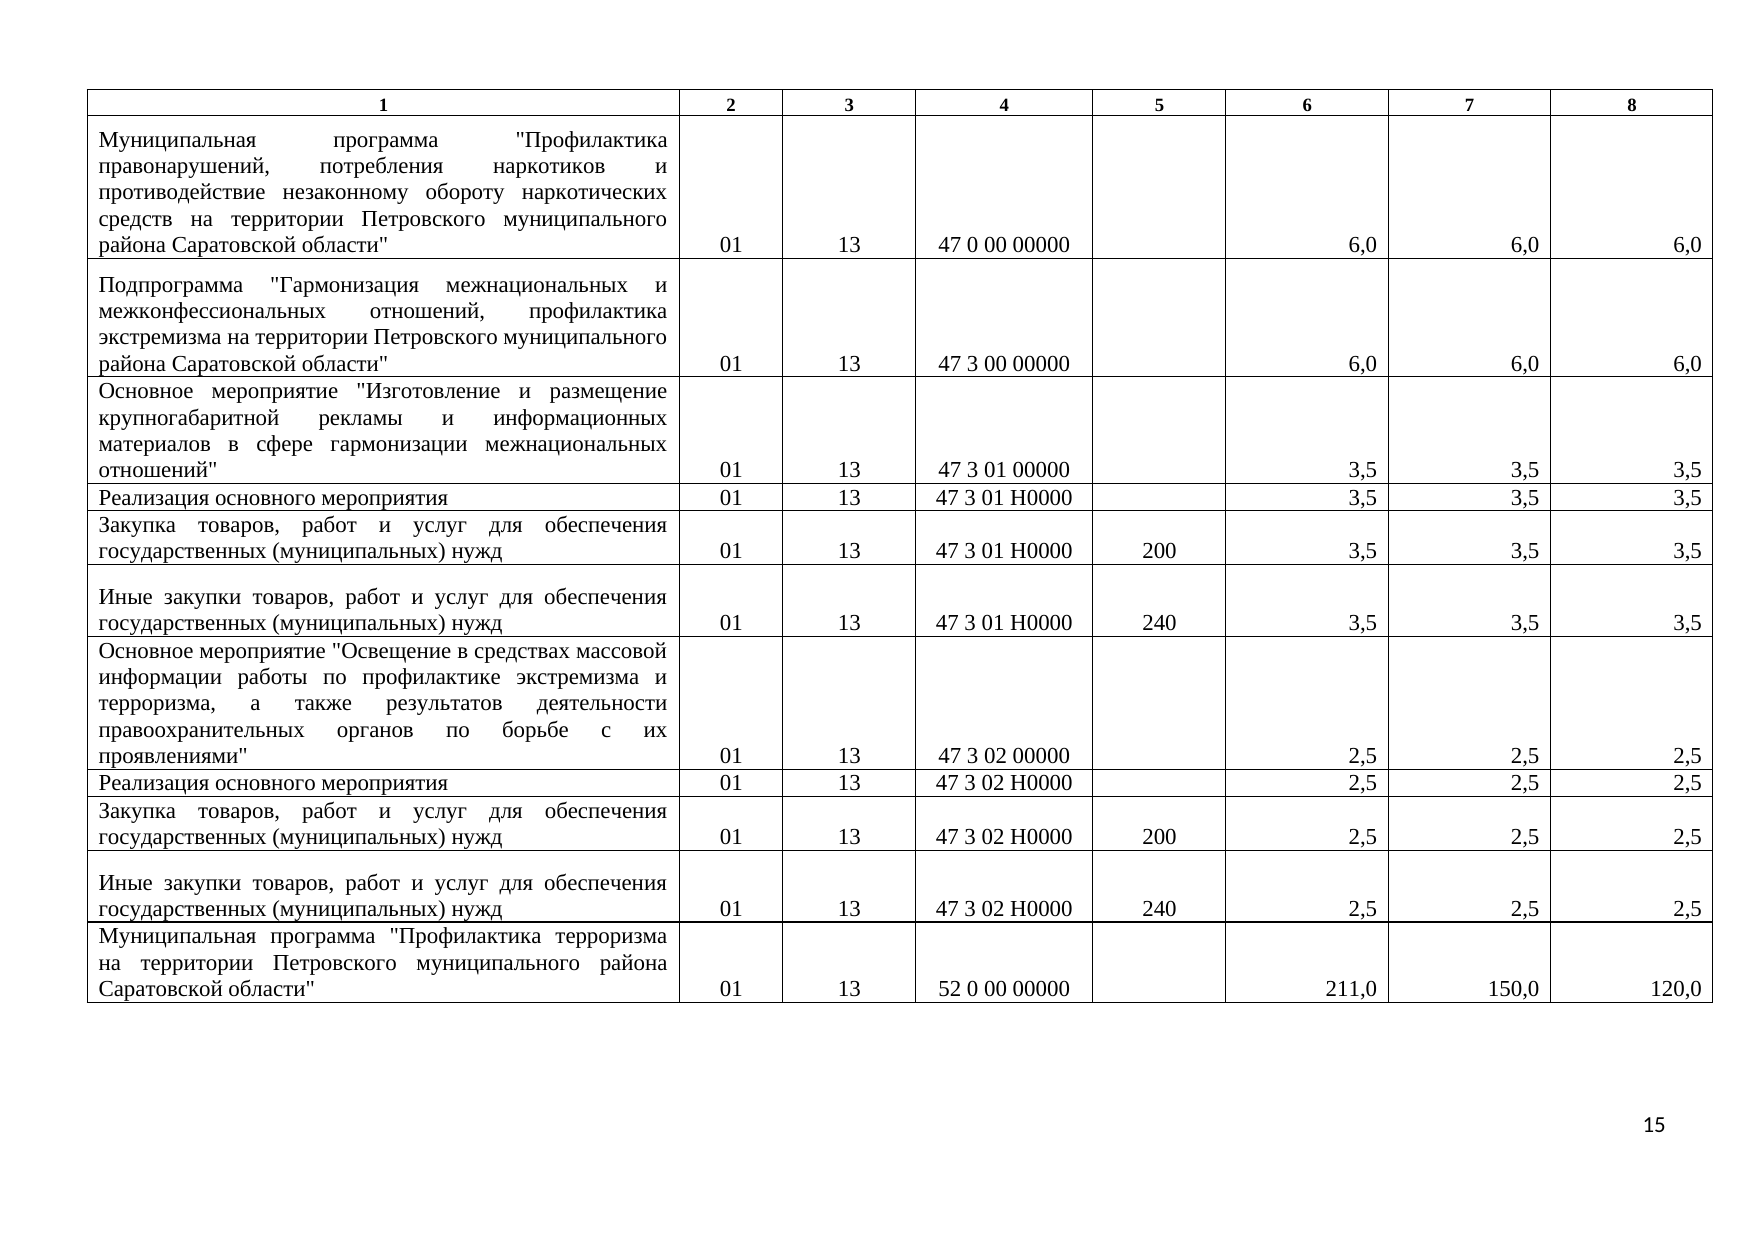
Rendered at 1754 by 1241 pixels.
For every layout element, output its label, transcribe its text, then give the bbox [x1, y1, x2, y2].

table_cell 3,5 [1226, 484, 1388, 510]
table_cell 6,0 [1226, 259, 1388, 376]
table_cell [1093, 637, 1225, 768]
table_cell 2,5 [1551, 637, 1712, 768]
table_cell 47 3 02 Н0000 [916, 797, 1092, 849]
table_cell 2,5 [1389, 637, 1550, 768]
table_cell 3,5 [1226, 511, 1388, 564]
table_cell 3,5 [1551, 565, 1712, 636]
table_cell 3,5 [1551, 484, 1712, 510]
table_cell 13 [783, 923, 915, 1002]
table_cell Иные закупки товаров, работ и услуг для обеспечения государственных (муниципальных) нужд [88, 565, 679, 636]
table_cell 3,5 [1226, 377, 1388, 483]
table_header 5 [1093, 90, 1225, 115]
table_cell 2,5 [1226, 797, 1388, 849]
table_cell 01 [680, 797, 782, 849]
table_header 6 [1226, 90, 1388, 115]
table_header 8 [1551, 90, 1712, 115]
table_cell 3,5 [1551, 377, 1712, 483]
table_cell 47 3 02 00000 [916, 637, 1092, 768]
table_cell 01 [680, 565, 782, 636]
table_cell 13 [783, 637, 915, 768]
table_cell 6,0 [1389, 116, 1550, 257]
table_cell 2,5 [1551, 797, 1712, 849]
table_cell 13 [783, 511, 915, 564]
table_cell Муниципальная программа "Профилактика терроризма на территории Петровского муниципального района Саратовской области" [88, 923, 679, 1002]
table_cell Муниципальная программа "Профилактика правонарушений, потребления наркотиков и противодействие незаконному обороту наркотических средств на территории Петровского муниципального района Саратовской области" [88, 116, 679, 257]
table_cell Подпрограмма "Гармонизация межнациональных и межконфессиональных отношений, профилактика экстремизма на территории Петровского муниципального района Саратовской области" [88, 259, 679, 376]
table_cell 47 3 02 Н0000 [916, 851, 1092, 921]
table_cell 13 [783, 116, 915, 257]
table_header 3 [783, 90, 915, 115]
table_cell 2,5 [1226, 637, 1388, 768]
table_cell [1093, 484, 1225, 510]
table_cell 2,5 [1226, 770, 1388, 796]
table_cell Реализация основного мероприятия [88, 484, 679, 510]
table_header 2 [680, 90, 782, 115]
table_cell 150,0 [1389, 923, 1550, 1002]
table_cell 3,5 [1226, 565, 1388, 636]
table_cell 6,0 [1389, 259, 1550, 376]
table_cell 3,5 [1389, 511, 1550, 564]
table_cell 211,0 [1226, 923, 1388, 1002]
table_cell 52 0 00 00000 [916, 923, 1092, 1002]
table_cell [1093, 259, 1225, 376]
table_cell 47 0 00 00000 [916, 116, 1092, 257]
table_cell 01 [680, 637, 782, 768]
table_cell 47 3 00 00000 [916, 259, 1092, 376]
table_cell 2,5 [1551, 770, 1712, 796]
table_cell 47 3 01 Н0000 [916, 484, 1092, 510]
table_cell 01 [680, 259, 782, 376]
table_cell 6,0 [1551, 116, 1712, 257]
table_cell 200 [1093, 511, 1225, 564]
table_cell 13 [783, 565, 915, 636]
table_cell Закупка товаров, работ и услуг для обеспечения государственных (муниципальных) нужд [88, 511, 679, 564]
table_cell 47 3 02 Н0000 [916, 770, 1092, 796]
table_cell 2,5 [1551, 851, 1712, 921]
table_cell 01 [680, 377, 782, 483]
table_cell 240 [1093, 565, 1225, 636]
table_cell 2,5 [1226, 851, 1388, 921]
table_cell Основное мероприятие "Изготовление и размещение крупногабаритной рекламы и информационных материалов в сфере гармонизации межнациональных отношений" [88, 377, 679, 483]
table_cell 120,0 [1551, 923, 1712, 1002]
table_cell 3,5 [1389, 565, 1550, 636]
table_cell 6,0 [1551, 259, 1712, 376]
table_cell 13 [783, 377, 915, 483]
table_cell [1093, 116, 1225, 257]
table_header 7 [1389, 90, 1550, 115]
table_cell 240 [1093, 851, 1225, 921]
table_cell 01 [680, 851, 782, 921]
table_cell [1093, 377, 1225, 483]
table_cell 47 3 01 Н0000 [916, 565, 1092, 636]
table_header 1 [88, 90, 679, 115]
table_cell 13 [783, 484, 915, 510]
table_cell [1093, 923, 1225, 1002]
table_cell [1093, 770, 1225, 796]
table_cell 200 [1093, 797, 1225, 849]
table_cell 2,5 [1389, 770, 1550, 796]
table_cell 3,5 [1551, 511, 1712, 564]
table_cell 01 [680, 116, 782, 257]
table_cell 01 [680, 484, 782, 510]
table_cell 13 [783, 770, 915, 796]
table_cell 13 [783, 259, 915, 376]
table_cell 2,5 [1389, 851, 1550, 921]
table_cell Основное мероприятие "Освещение в средствах массовой информации работы по профилактике экстремизма и терроризма, а также результатов деятельности правоохранительных органов по борьбе с их проявлениями" [88, 637, 679, 768]
table_cell 13 [783, 851, 915, 921]
table_cell Иные закупки товаров, работ и услуг для обеспечения государственных (муниципальных) нужд [88, 851, 679, 921]
table_cell Закупка товаров, работ и услуг для обеспечения государственных (муниципальных) нужд [88, 797, 679, 849]
table_cell Реализация основного мероприятия [88, 770, 679, 796]
table_cell 01 [680, 923, 782, 1002]
table_header 4 [916, 90, 1092, 115]
table_cell 2,5 [1389, 797, 1550, 849]
table_cell 01 [680, 770, 782, 796]
table_cell 01 [680, 511, 782, 564]
table_cell 6,0 [1226, 116, 1388, 257]
table_cell 3,5 [1389, 377, 1550, 483]
table_cell 3,5 [1389, 484, 1550, 510]
table_cell 47 3 01 Н0000 [916, 511, 1092, 564]
table_cell 13 [783, 797, 915, 849]
table_cell 47 3 01 00000 [916, 377, 1092, 483]
